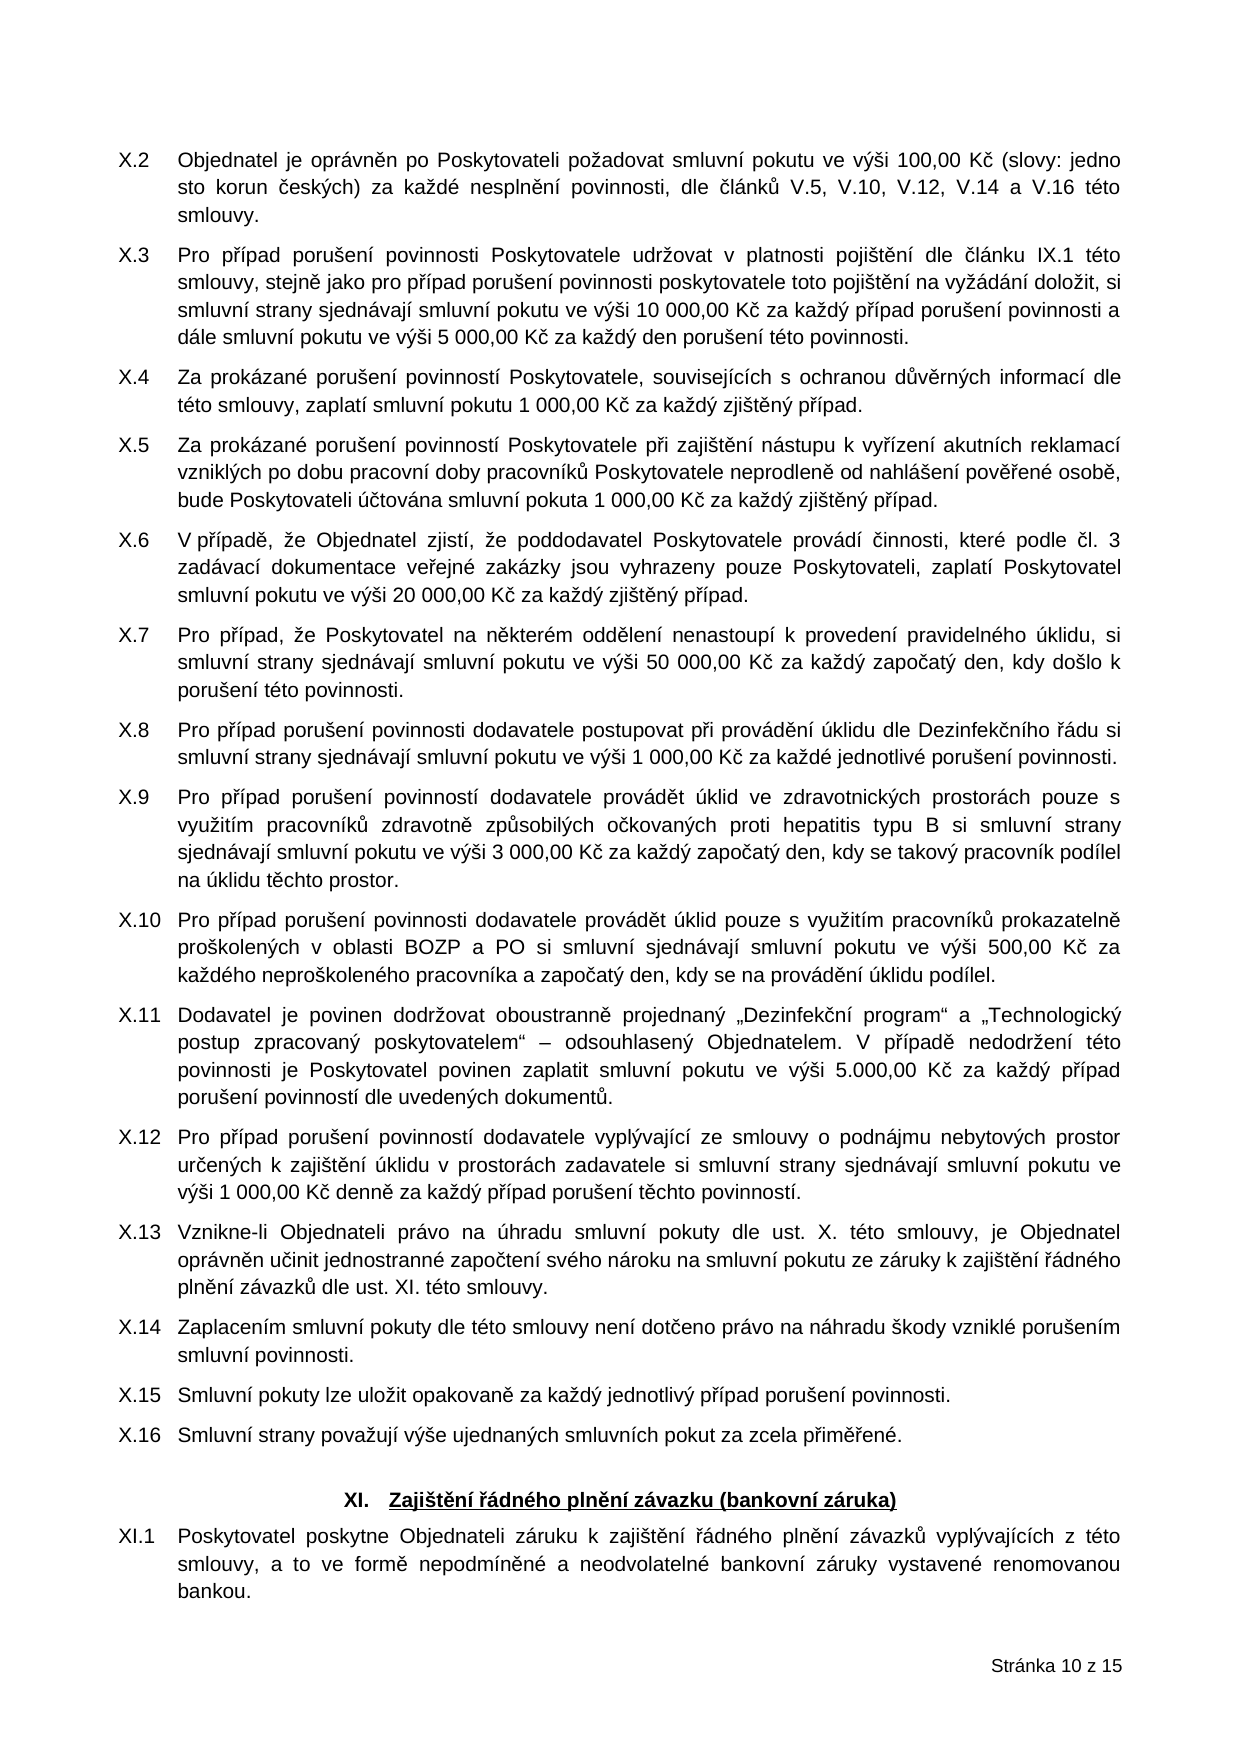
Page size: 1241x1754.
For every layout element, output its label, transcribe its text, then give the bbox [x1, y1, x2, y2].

subtitle Za prokázané porušení povinností Poskytovatele, souvisejících s ochranou důvěrných informací dle této smlouvy, zaplatí smluvní pokutu 1 000,00 Kč za každý zjištěný případ. [118, 365, 1122, 417]
subtitle Smluvní strany považují výše ujednaných smluvních pokut za zcela přiměřené. [118, 1423, 1122, 1447]
subtitle Dodavatel je povinen dodržovat oboustranně projednaný „Dezinfekční program“ a „Technologický postup zpracovaný poskytovatelem“ – odsouhlasený Objednatelem. V případě nedodržení této povinnosti je Poskytovatel povinen zaplatit smluvní pokutu ve výši 5.000,00 Kč za každý případ porušení povinností dle uvedených dokumentů. [118, 1003, 1122, 1109]
subtitle Pro případ porušení povinnosti dodavatele provádět úklid pouze s využitím pracovníků prokazatelně proškolených v oblasti BOZP a PO si smluvní sjednávají smluvní pokutu ve výši 500,00 Kč za každého neproškoleného pracovníka a započatý den, kdy se na provádění úklidu podílel. [118, 908, 1122, 987]
subtitle Zaplacením smluvní pokuty dle této smlouvy není dotčeno právo na náhradu škody vzniklé porušením smluvní povinnosti. [118, 1315, 1122, 1367]
subtitle Pro případ porušení povinnosti Poskytovatele udržovat v platnosti pojištění dle článku IX.1 této smlouvy, stejně jako pro případ porušení povinnosti poskytovatele toto pojištění na vyžádání doložit, si smluvní strany sjednávají smluvní pokutu ve výši 10 000,00 Kč za každý případ porušení povinnosti a dále smluvní pokutu ve výši 5 000,00 Kč za každý den porušení této povinnosti. [118, 243, 1122, 349]
subtitle Objednatel je oprávněn po Poskytovateli požadovat smluvní pokutu ve výši 100,00 Kč (slovy: jedno sto korun českých) za každé nesplnění povinnosti, dle článků V.5, V.10, V.12, V.14 a V.16 této smlouvy. [118, 148, 1122, 227]
subtitle Pro případ porušení povinností dodavatele vyplývající ze smlouvy o podnájmu nebytových prostor určených k zajištění úklidu v prostorách zadavatele si smluvní strany sjednávají smluvní pokutu ve výši 1 000,00 Kč denně za každý případ porušení těchto povinností. [118, 1125, 1122, 1204]
subtitle Smluvní pokuty lze uložit opakovaně za každý jednotlivý případ porušení povinnosti. [118, 1383, 1122, 1407]
subtitle V případě, že Objednatel zjistí, že poddodavatel Poskytovatele provádí činnosti, které podle čl. 3 zadávací dokumentace veřejné zakázky jsou vyhrazeny pouze Poskytovateli, zaplatí Poskytovatel smluvní pokutu ve výši 20 000,00 Kč za každý zjištěný případ. [118, 528, 1122, 607]
subtitle Pro případ porušení povinnosti dodavatele postupovat při provádění úklidu dle Dezinfekčního řádu si smluvní strany sjednávají smluvní pokutu ve výši 1 000,00 Kč za každé jednotlivé porušení povinnosti. [118, 718, 1122, 769]
subtitle Vznikne-li Objednateli právo na úhradu smluvní pokuty dle ust. X. této smlouvy, je Objednatel oprávněn učinit jednostranné započtení svého nároku na smluvní pokutu ze záruky k zajištění řádného plnění závazků dle ust. XI. této smlouvy. [118, 1220, 1122, 1299]
subtitle Pro případ, že Poskytovatel na některém oddělení nenastoupí k provedení pravidelného úklidu, si smluvní strany sjednávají smluvní pokutu ve výši 50 000,00 Kč za každý započatý den, kdy došlo k porušení této povinnosti. [118, 623, 1122, 702]
subtitle XI.1 Poskytovatel poskytne Objednateli záruku k zajištění řádného plnění závazků vyplývajících z této smlouvy, a to ve formě nepodmíněné a neodvolatelné bankovní záruky vystavené renomovanou bankou. [118, 1524, 1122, 1603]
subtitle Za prokázané porušení povinností Poskytovatele při zajištění nástupu k vyřízení akutních reklamací vzniklých po dobu pracovní doby pracovníků Poskytovatele neprodleně od nahlášení pověřené osobě, bude Poskytovateli účtována smluvní pokuta 1 000,00 Kč za každý zjištěný případ. [118, 433, 1122, 512]
subtitle Zajištění řádného plnění závazku (bankovní záruka) [118, 1488, 1122, 1512]
subtitle Pro případ porušení povinností dodavatele provádět úklid ve zdravotnických prostorách pouze s využitím pracovníků zdravotně způsobilých očkovaných proti hepatitis typu B si smluvní strany sjednávají smluvní pokutu ve výši 3 000,00 Kč za každý započatý den, kdy se takový pracovník podílel na úklidu těchto prostor. [118, 785, 1122, 892]
